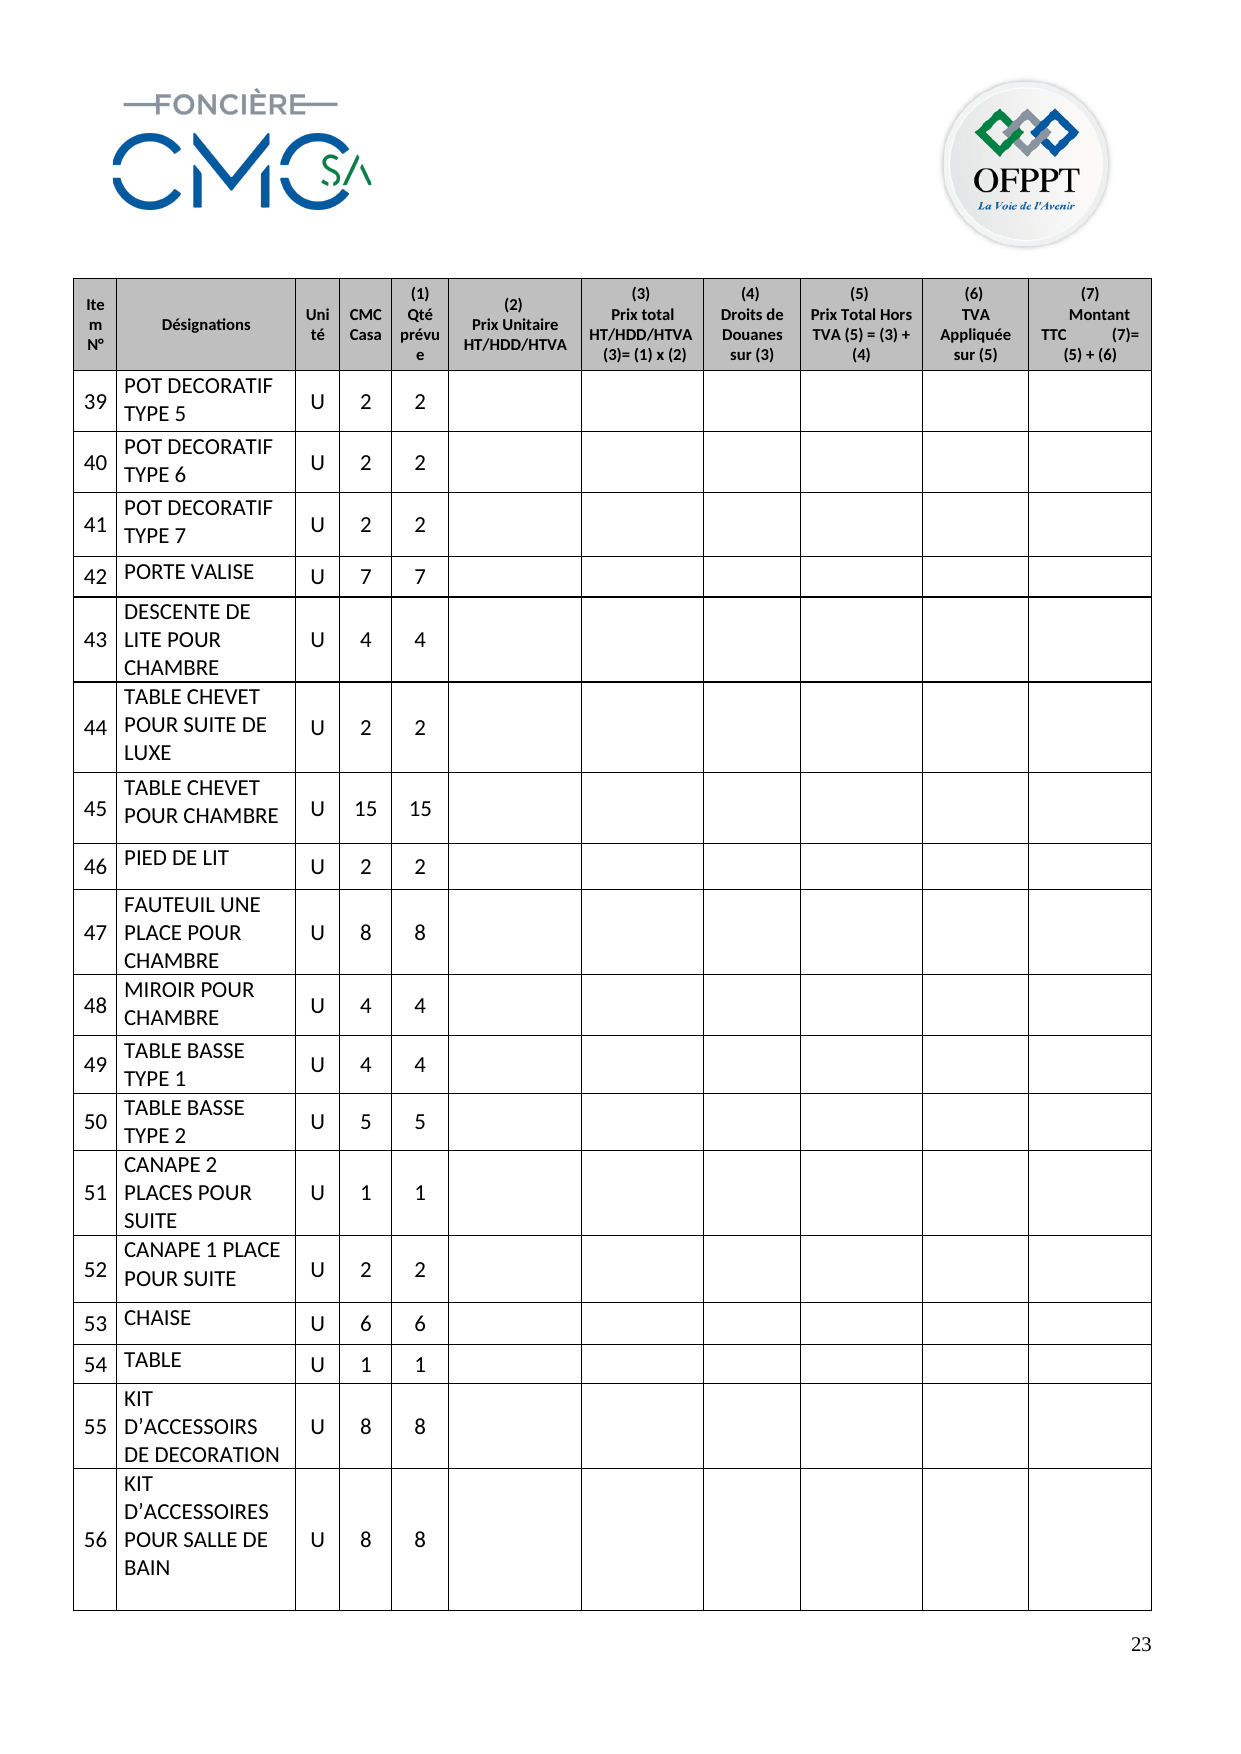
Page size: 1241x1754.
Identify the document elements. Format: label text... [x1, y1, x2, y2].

table_cell [582, 1151, 703, 1234]
table_cell [704, 432, 800, 492]
table_cell [704, 1236, 800, 1302]
table_cell U [296, 1036, 339, 1092]
table_cell 2 [340, 1236, 391, 1302]
table_cell [923, 1303, 1028, 1344]
table_cell [704, 773, 800, 842]
table_cell U [296, 1469, 339, 1610]
table_cell [801, 1094, 922, 1149]
table_cell 2 [392, 493, 448, 556]
table_cell [1029, 1036, 1151, 1092]
table_header Désignations [117, 279, 295, 370]
table_cell [801, 1345, 922, 1383]
table_cell 54 [74, 1345, 116, 1383]
table_cell U [296, 557, 339, 596]
table_cell [582, 1345, 703, 1383]
table_cell [449, 1094, 581, 1149]
table_cell [1029, 432, 1151, 492]
table_cell [801, 371, 922, 431]
table_cell CHAISE [117, 1303, 295, 1344]
table_cell 2 [340, 844, 391, 889]
table_cell [923, 1469, 1028, 1610]
table_cell [449, 1036, 581, 1092]
table_cell [449, 975, 581, 1035]
table_cell [923, 1345, 1028, 1383]
table_cell [923, 432, 1028, 492]
table_cell [801, 1303, 922, 1344]
table_cell U [296, 432, 339, 492]
table_header Item N° [74, 279, 116, 370]
table_cell 2 [392, 683, 448, 772]
table_cell U [296, 1303, 339, 1344]
table_cell 40 [74, 432, 116, 492]
table_cell [449, 598, 581, 681]
table_cell [704, 890, 800, 974]
table_cell 5 [392, 1094, 448, 1149]
table_cell [923, 975, 1028, 1035]
table_cell CANAPE 1 PLACE POUR SUITE [117, 1236, 295, 1302]
table_cell [801, 1151, 922, 1234]
table_cell 4 [340, 1036, 391, 1092]
table_cell [582, 975, 703, 1035]
table_header (2) Prix Unitaire HT/HDD/HTVA [449, 279, 581, 370]
table_cell TABLE CHEVET POUR CHAMBRE [117, 773, 295, 842]
table_cell CANAPE 2 PLACES POUR SUITE [117, 1151, 295, 1234]
table_cell [923, 890, 1028, 974]
table_cell POT DECORATIF TYPE 6 [117, 432, 295, 492]
table_cell [704, 844, 800, 889]
table_cell 47 [74, 890, 116, 974]
table_cell KIT D’ACCESSOIRES POUR SALLE DE BAIN [117, 1469, 295, 1610]
table_cell FAUTEUIL UNE PLACE POUR CHAMBRE [117, 890, 295, 974]
table_header (7) Montant TTC (7)= (5) + (6) [1029, 279, 1151, 370]
table_cell [1029, 1303, 1151, 1344]
picture [112, 88, 372, 210]
table_cell [449, 1151, 581, 1234]
table_cell [923, 557, 1028, 596]
table_cell [449, 844, 581, 889]
table_cell [1029, 1094, 1151, 1149]
table_cell [704, 1303, 800, 1344]
table_cell POT DECORATIF TYPE 5 [117, 371, 295, 431]
table_cell U [296, 1384, 339, 1468]
table_cell [801, 1236, 922, 1302]
table_cell [923, 598, 1028, 681]
table_cell [582, 493, 703, 556]
table_cell [449, 683, 581, 772]
table_cell 7 [392, 557, 448, 596]
table_cell [449, 1345, 581, 1383]
table_header (5) Prix Total Hors TVA (5) = (3) + (4) [801, 279, 922, 370]
table_cell 56 [74, 1469, 116, 1610]
table_cell U [296, 1094, 339, 1149]
table_cell 8 [340, 890, 391, 974]
table_cell [704, 598, 800, 681]
table_cell [801, 1384, 922, 1468]
table_cell 39 [74, 371, 116, 431]
table_cell 42 [74, 557, 116, 596]
table_cell 46 [74, 844, 116, 889]
table_cell [582, 371, 703, 431]
table_cell [801, 1036, 922, 1092]
table_cell TABLE [117, 1345, 295, 1383]
picture [935, 73, 1116, 254]
table_cell [704, 1469, 800, 1610]
table_cell [704, 557, 800, 596]
table_cell [704, 1345, 800, 1383]
table_cell [923, 1036, 1028, 1092]
table_cell [582, 1036, 703, 1092]
table_cell [582, 557, 703, 596]
table_cell 44 [74, 683, 116, 772]
table_cell 6 [340, 1303, 391, 1344]
table_header CMC Casa [340, 279, 391, 370]
table_cell [449, 1469, 581, 1610]
table_cell [704, 1151, 800, 1234]
table_cell [449, 371, 581, 431]
table_cell 4 [392, 598, 448, 681]
table_cell [923, 1151, 1028, 1234]
table_cell 8 [392, 890, 448, 974]
table_cell [801, 598, 922, 681]
table_cell 2 [392, 844, 448, 889]
table_cell U [296, 975, 339, 1035]
table_cell [801, 890, 922, 974]
table_cell 15 [340, 773, 391, 842]
table_cell [704, 683, 800, 772]
table_cell 2 [340, 371, 391, 431]
table_cell [449, 773, 581, 842]
table_cell 52 [74, 1236, 116, 1302]
table_cell [1029, 1151, 1151, 1234]
table_cell 2 [340, 493, 391, 556]
table_cell U [296, 1345, 339, 1383]
table_cell [801, 844, 922, 889]
table_cell 8 [392, 1384, 448, 1468]
table_cell 5 [340, 1094, 391, 1149]
table_cell [801, 773, 922, 842]
table_cell U [296, 844, 339, 889]
table_cell [1029, 975, 1151, 1035]
table_cell [582, 1094, 703, 1149]
table_cell DESCENTE DE LITE POUR CHAMBRE [117, 598, 295, 681]
table_cell 6 [392, 1303, 448, 1344]
table_cell [1029, 1345, 1151, 1383]
table_cell 2 [392, 371, 448, 431]
table_cell 4 [340, 598, 391, 681]
table_cell U [296, 1151, 339, 1234]
table_cell 55 [74, 1384, 116, 1468]
table_cell 4 [392, 1036, 448, 1092]
table_cell [923, 1094, 1028, 1149]
table_cell [801, 975, 922, 1035]
table_cell [449, 493, 581, 556]
table_header (1) Qté prévue [392, 279, 448, 370]
table_cell [923, 371, 1028, 431]
table_cell U [296, 683, 339, 772]
table_cell [1029, 493, 1151, 556]
table_header (4) Droits de Douanes sur (3) [704, 279, 800, 370]
table_cell [582, 890, 703, 974]
table_cell [923, 683, 1028, 772]
table_cell [582, 1236, 703, 1302]
table_cell [801, 557, 922, 596]
table_cell [1029, 1384, 1151, 1468]
table_cell 8 [392, 1469, 448, 1610]
table_cell [449, 1236, 581, 1302]
table_cell [582, 598, 703, 681]
table_cell [704, 1094, 800, 1149]
table_cell U [296, 890, 339, 974]
table_cell 45 [74, 773, 116, 842]
table_cell [1029, 598, 1151, 681]
table_cell [449, 890, 581, 974]
table_cell 4 [340, 975, 391, 1035]
table_cell 1 [340, 1151, 391, 1234]
table_cell 43 [74, 598, 116, 681]
table_cell [1029, 557, 1151, 596]
table_cell PORTE VALISE [117, 557, 295, 596]
table_cell [449, 1384, 581, 1468]
table_cell KIT D’ACCESSOIRS DE DECORATION [117, 1384, 295, 1468]
table_cell U [296, 598, 339, 681]
table_cell 50 [74, 1094, 116, 1149]
table_cell [923, 493, 1028, 556]
table_cell U [296, 493, 339, 556]
table_cell [923, 1236, 1028, 1302]
table_cell 49 [74, 1036, 116, 1092]
table_cell 15 [392, 773, 448, 842]
table_cell [582, 844, 703, 889]
table_cell [923, 844, 1028, 889]
table_header (6) TVA Appliquée sur (5) [923, 279, 1028, 370]
table_cell [704, 371, 800, 431]
table_cell 2 [392, 1236, 448, 1302]
table_cell [704, 1036, 800, 1092]
table_cell 1 [392, 1151, 448, 1234]
table_cell 48 [74, 975, 116, 1035]
table_cell 2 [340, 683, 391, 772]
table_cell [582, 1469, 703, 1610]
table_cell [704, 975, 800, 1035]
table_cell 41 [74, 493, 116, 556]
table_cell 7 [340, 557, 391, 596]
table_cell 1 [392, 1345, 448, 1383]
table_cell 51 [74, 1151, 116, 1234]
table_cell [1029, 890, 1151, 974]
table_cell [582, 432, 703, 492]
table_cell U [296, 1236, 339, 1302]
table_cell [923, 1384, 1028, 1468]
table_cell 2 [340, 432, 391, 492]
table_cell [704, 493, 800, 556]
table_cell TABLE BASSE TYPE 2 [117, 1094, 295, 1149]
table_cell 2 [392, 432, 448, 492]
table_cell 4 [392, 975, 448, 1035]
table_cell [1029, 773, 1151, 842]
table_cell [801, 432, 922, 492]
table_cell [1029, 371, 1151, 431]
table_cell 8 [340, 1384, 391, 1468]
table_cell [582, 1303, 703, 1344]
table_cell 8 [340, 1469, 391, 1610]
table_cell [582, 1384, 703, 1468]
table_cell [449, 432, 581, 492]
table_cell POT DECORATIF TYPE 7 [117, 493, 295, 556]
table_cell [801, 683, 922, 772]
table_cell [449, 1303, 581, 1344]
table_cell [449, 557, 581, 596]
table_cell [1029, 1469, 1151, 1610]
table_cell [1029, 1236, 1151, 1302]
table_cell [923, 773, 1028, 842]
table_cell MIROIR POUR CHAMBRE [117, 975, 295, 1035]
table_cell [582, 683, 703, 772]
table_header Unité [296, 279, 339, 370]
table_cell TABLE CHEVET POUR SUITE DE LUXE [117, 683, 295, 772]
table_cell [704, 1384, 800, 1468]
table_header (3) Prix total HT/HDD/HTVA (3)= (1) x (2) [582, 279, 703, 370]
table_cell [582, 773, 703, 842]
table_cell [801, 1469, 922, 1610]
table_cell [1029, 683, 1151, 772]
table_cell TABLE BASSE TYPE 1 [117, 1036, 295, 1092]
table_cell [1029, 844, 1151, 889]
table_cell PIED DE LIT [117, 844, 295, 889]
table_cell 53 [74, 1303, 116, 1344]
table_cell U [296, 773, 339, 842]
table_cell 1 [340, 1345, 391, 1383]
table_cell U [296, 371, 339, 431]
table_cell [801, 493, 922, 556]
